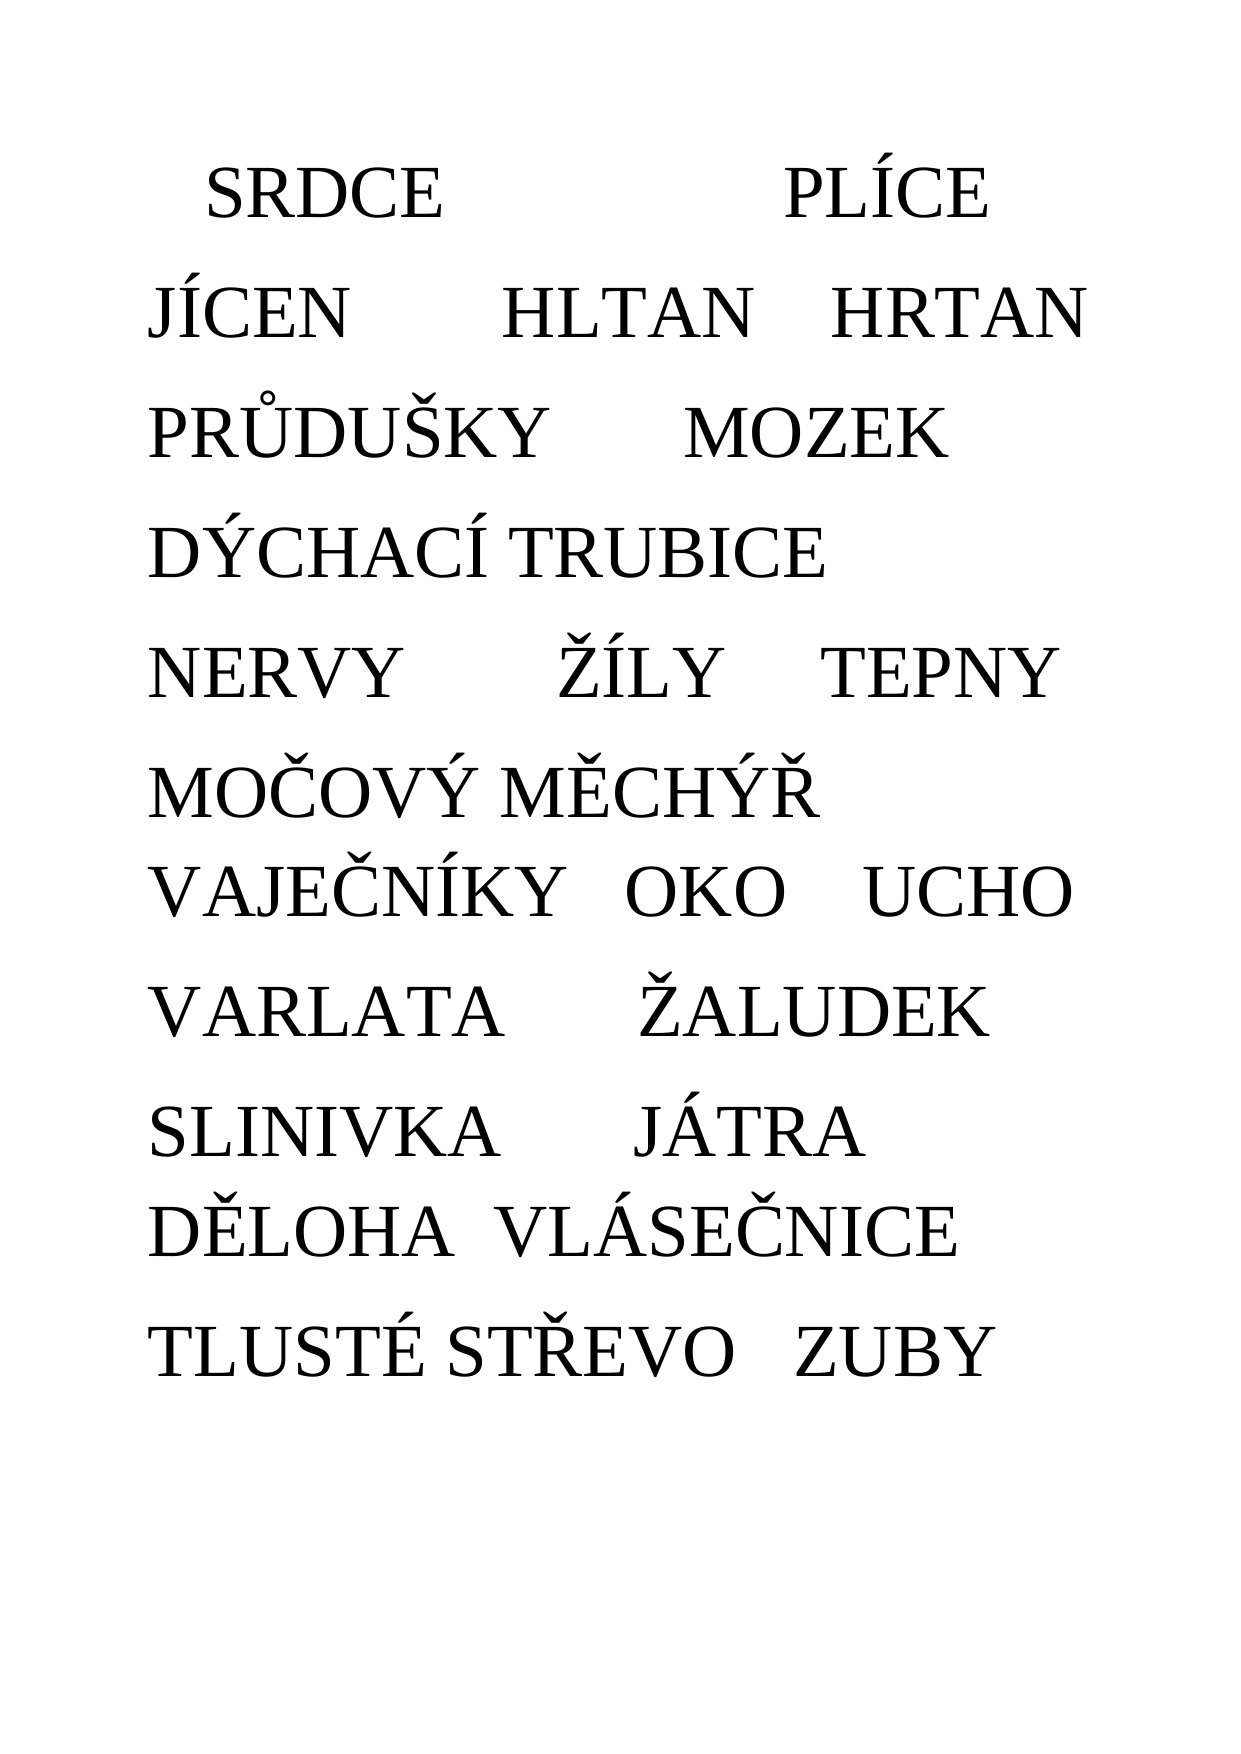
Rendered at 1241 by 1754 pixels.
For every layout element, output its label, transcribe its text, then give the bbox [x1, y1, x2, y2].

text VARLATA ŽALUDEK [148, 967, 1093, 1053]
text TLUSTÉ STŘEVO ZUBY [148, 1306, 1093, 1392]
text SRDCE PLÍCE [148, 148, 1093, 234]
text PRŮDUŠKY MOZEK [148, 388, 1093, 474]
text JÍCEN HLTAN HRTAN [148, 268, 1093, 354]
text SLINIVKA JÁTRA DĚLOHA VLÁSEČNICE [148, 1087, 1093, 1272]
text DÝCHACÍ TRUBICE [148, 508, 1093, 594]
text NERVY ŽÍLY TEPNY [148, 628, 1093, 714]
text MOČOVÝ MĚCHÝŘ VAJEČNÍKY OKO UCHO [148, 748, 1093, 933]
